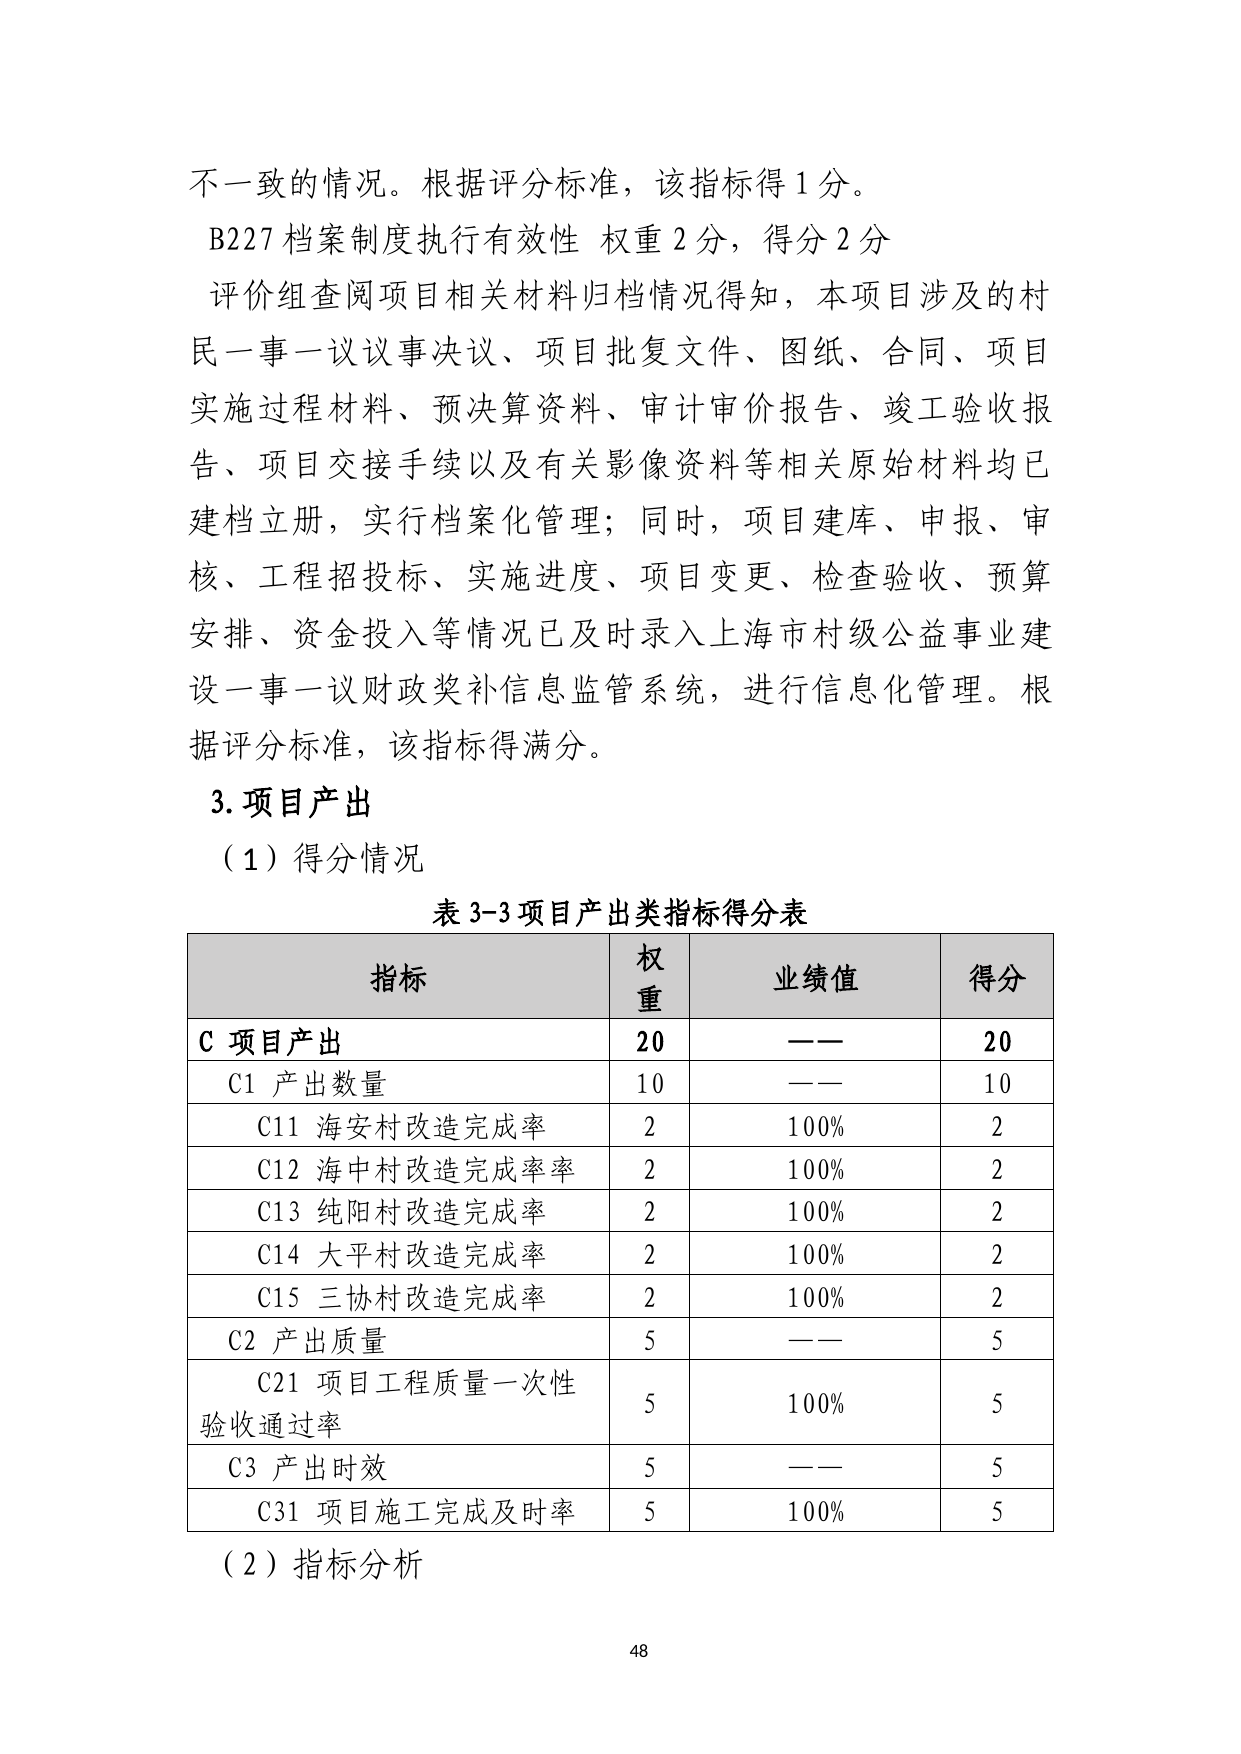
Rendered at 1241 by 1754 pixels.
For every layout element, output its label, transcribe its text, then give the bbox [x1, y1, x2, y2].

table_cell 5 [941, 1445, 1053, 1488]
table_cell —— [690, 1445, 940, 1488]
table_cell 5 [610, 1318, 689, 1359]
text 3.项目产出 [187, 769, 1053, 825]
text B227档案制度执行有效性 权重2分，得分2分 [187, 206, 1053, 262]
table_cell 5 [941, 1489, 1053, 1531]
table_cell 2 [941, 1190, 1053, 1231]
table_cell 20 [610, 1019, 689, 1060]
table_cell 100% [690, 1190, 940, 1231]
text （1）得分情况 [187, 825, 1053, 881]
table_cell C15 三协村改造完成率 [188, 1275, 609, 1317]
text 评价组查阅项目相关材料归档情况得知，本项目涉及的村民一事一议议事决议、项目批复文件、图纸、合同、项目实施过程材料、预决算资料、审计审价报告、竣工验收报告、项目交接手续以及有关影像资料等相关原始材料均已建档立册，实行档案化管理；同时，项目建库、申报、审核、工程招投标、实施进度、项目变更、检查验收、预算安排、资金投入等情况已及时录入上海市村级公益事业建设一事一议财政奖补信息监管系统，进行信息化管理。根据评分标准，该指标得满分。 [187, 262, 1053, 769]
table_cell 2 [941, 1104, 1053, 1146]
table_cell 2 [941, 1275, 1053, 1317]
table_cell C1 产出数量 [188, 1061, 609, 1103]
table_cell 100% [690, 1275, 940, 1317]
table_cell C2 产出质量 [188, 1318, 609, 1359]
table_cell 2 [941, 1232, 1053, 1274]
table_cell C3 产出时效 [188, 1445, 609, 1488]
table_cell 5 [941, 1318, 1053, 1359]
text 表3-3项目产出类指标得分表 [187, 881, 1053, 933]
table_cell C31 项目施工完成及时率 [188, 1489, 609, 1531]
table_cell 100% [690, 1104, 940, 1146]
table_header 指标 [188, 934, 609, 1018]
table_cell C11 海安村改造完成率 [188, 1104, 609, 1146]
table_cell 100% [690, 1360, 940, 1444]
table_cell 2 [610, 1147, 689, 1188]
table_cell C21 项目工程质量一次性验收通过率 [188, 1360, 609, 1444]
table_cell 2 [941, 1147, 1053, 1188]
table_cell C12 海中村改造完成率率 [188, 1147, 609, 1188]
table_cell C13 纯阳村改造完成率 [188, 1190, 609, 1231]
table_cell 5 [941, 1360, 1053, 1444]
table_header 权重 [610, 934, 689, 1018]
table_cell 2 [610, 1275, 689, 1317]
table_cell 100% [690, 1232, 940, 1274]
table_cell —— [690, 1061, 940, 1103]
table_cell 2 [610, 1232, 689, 1274]
table_cell —— [690, 1019, 940, 1060]
text （2）指标分析 [187, 1532, 1053, 1588]
table_cell 100% [690, 1489, 940, 1531]
table_header 得分 [941, 934, 1053, 1018]
table_cell 2 [610, 1104, 689, 1146]
table_cell C14 大平村改造完成率 [188, 1232, 609, 1274]
table_cell —— [690, 1318, 940, 1359]
table_cell 10 [941, 1061, 1053, 1103]
table_cell 5 [610, 1360, 689, 1444]
table_cell 5 [610, 1489, 689, 1531]
table_header 业绩值 [690, 934, 940, 1018]
table_cell 5 [610, 1445, 689, 1488]
table_cell 100% [690, 1147, 940, 1188]
table_cell 10 [610, 1061, 689, 1103]
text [187, 150, 1053, 206]
table_cell 20 [941, 1019, 1053, 1060]
table_cell 2 [610, 1190, 689, 1231]
table_cell C 项目产出 [188, 1019, 609, 1060]
